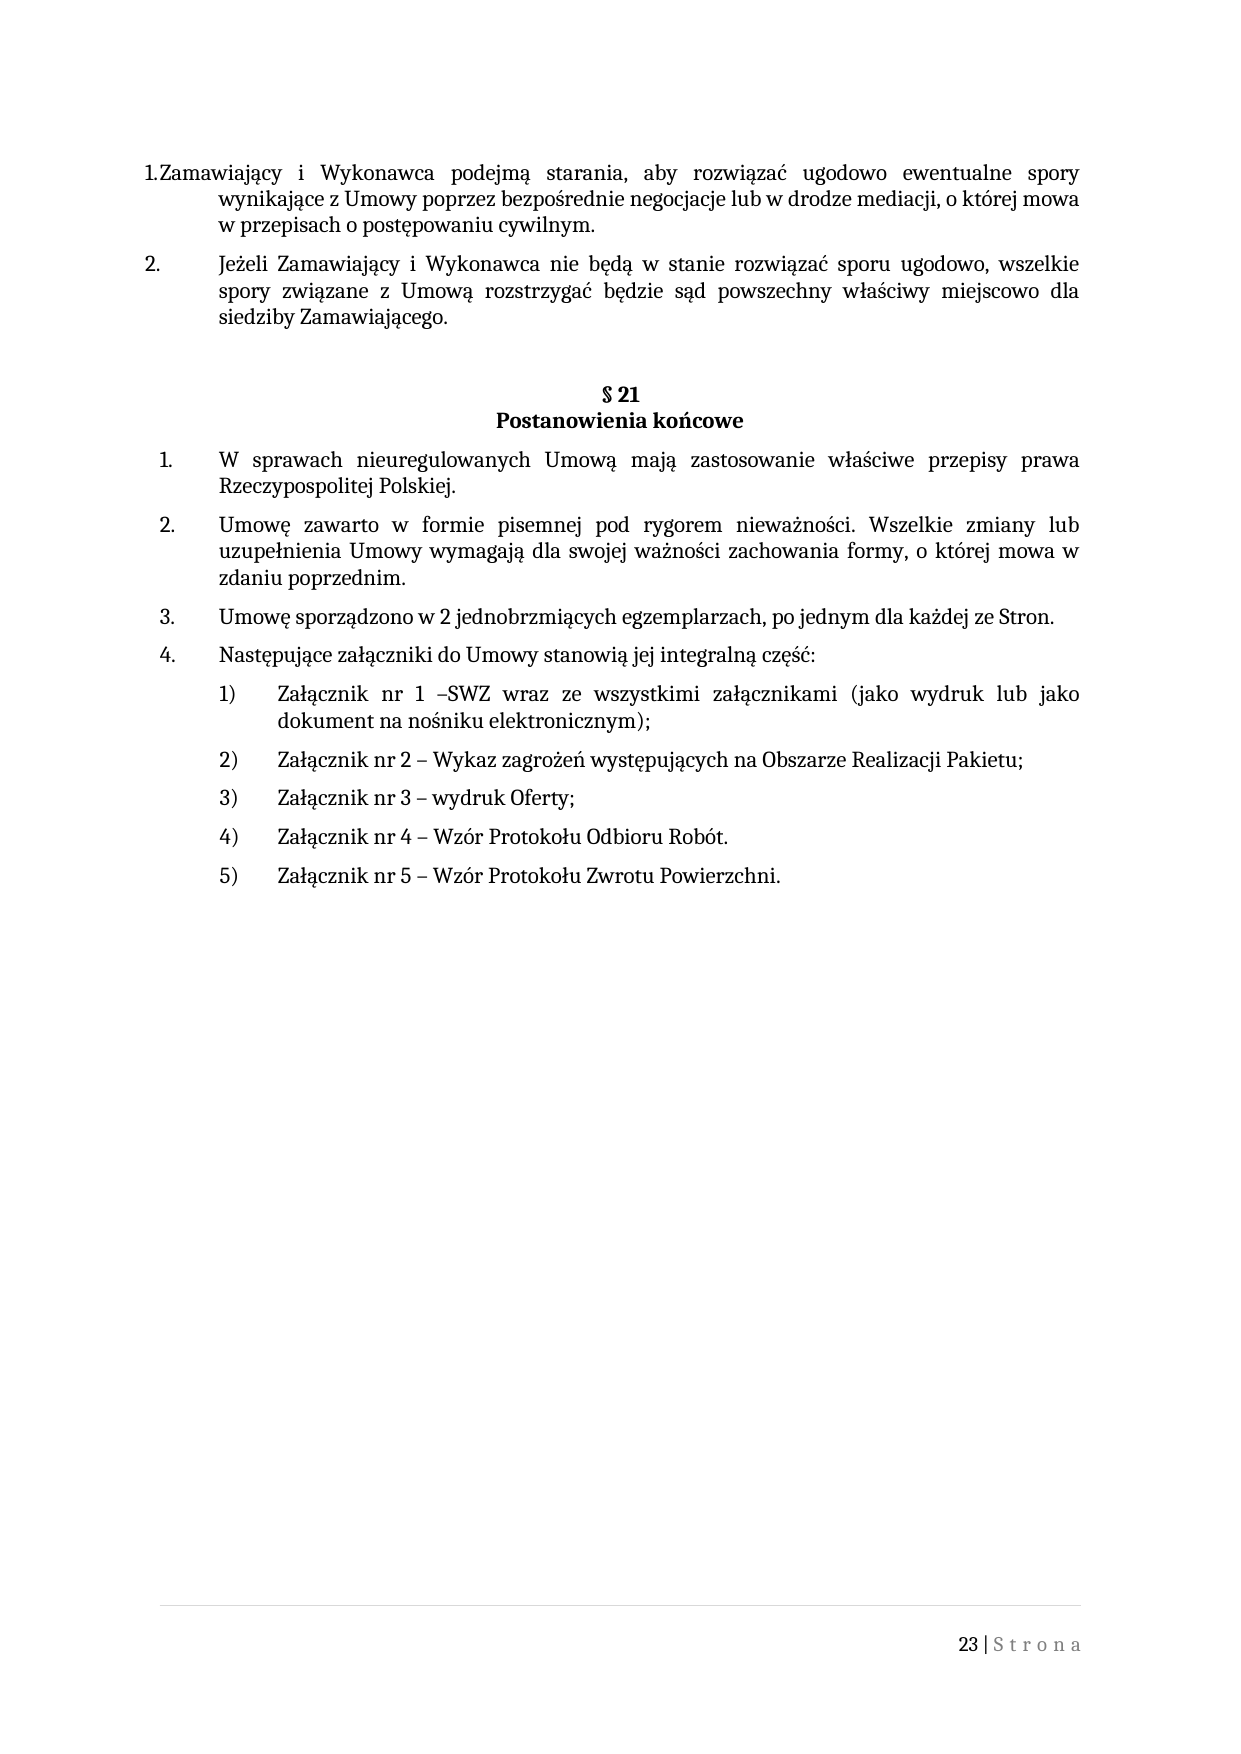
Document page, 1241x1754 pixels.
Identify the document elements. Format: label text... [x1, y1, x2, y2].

list Załącznik nr 5 – Wzór Protokołu Zwrotu Powierzchni. [219, 863, 1081, 889]
list Załącznik nr 2 – Wykaz zagrożeń występujących na Obszarze Realizacji Pakietu; [219, 746, 1081, 773]
text § 21 Postanowienia końcowe [159, 381, 1081, 434]
list Następujące załączniki do Umowy stanowią jej integralną część: [159, 642, 1081, 669]
list Załącznik nr 4 – Wzór Protokołu Odbioru Robót. [219, 824, 1081, 850]
list W sprawach nieuregulowanych Umową mają zastosowanie właściwe przepisy prawa Rzeczypospolitej Polskiej. [159, 447, 1081, 499]
list Jeżeli Zamawiający i Wykonawca nie będą w stanie rozwiązać sporu ugodowo, wszelkie spory związane z Umową rozstrzygać będzie sąd powszechny właściwy miejscowo dla siedziby Zamawiającego. [145, 251, 1081, 330]
list Zamawiający i Wykonawca podejmą starania, aby rozwiązać ugodowo ewentualne spory wynikające z Umowy poprzez bezpośrednie negocjacje lub w drodze mediacji, o której mowa w przepisach o postępowaniu cywilnym. [145, 159, 1081, 238]
list Załącznik nr 3 – wydruk Oferty; [219, 785, 1081, 812]
list Umowę sporządzono w 2 jednobrzmiących egzemplarzach, po jednym dla każdej ze Stron. [159, 603, 1081, 630]
list Umowę zawarto w formie pisemnej pod rygorem nieważności. Wszelkie zmiany lub uzupełnienia Umowy wymagają dla swojej ważności zachowania formy, o której mowa w zdaniu poprzednim. [159, 512, 1081, 591]
list Załącznik nr 1 –SWZ wraz ze wszystkimi załącznikami (jako wydruk lub jako dokument na nośniku elektronicznym); [219, 681, 1081, 734]
